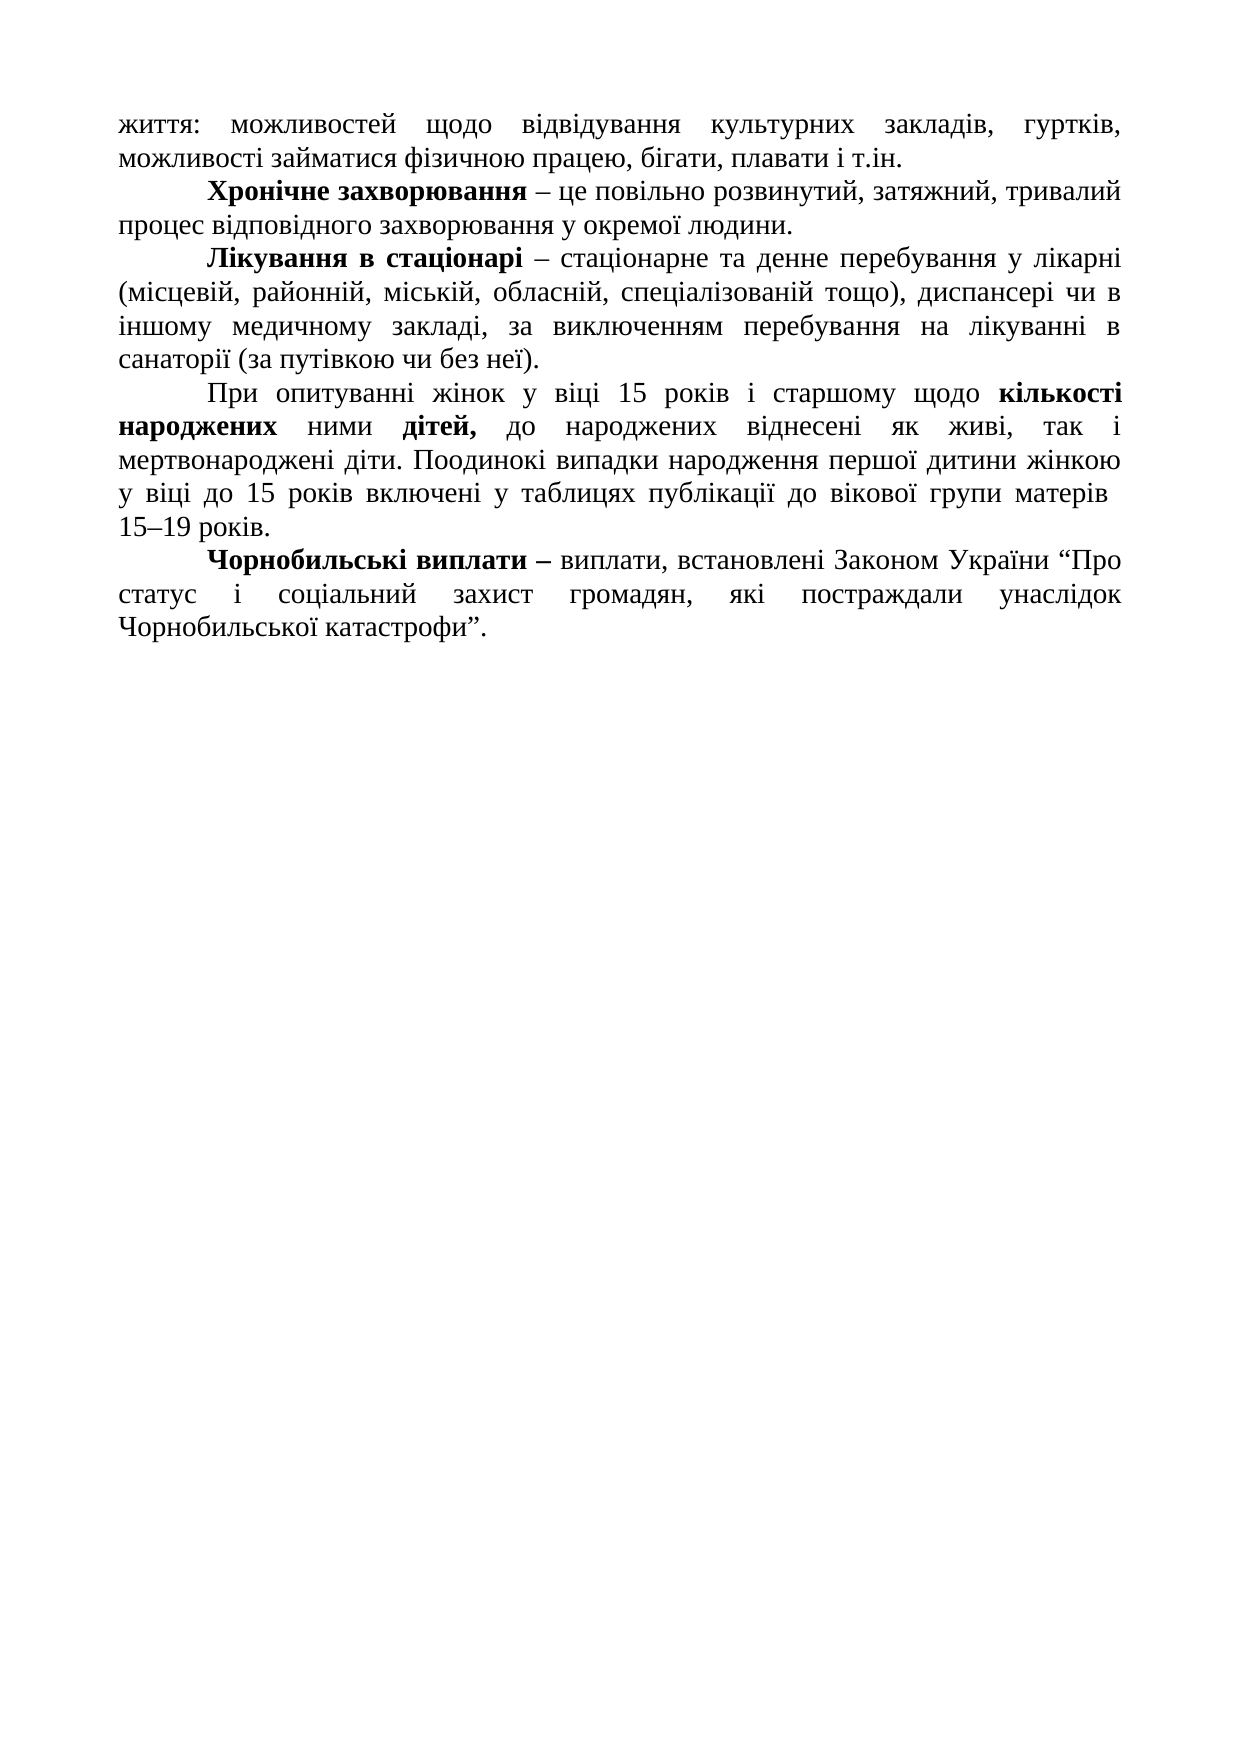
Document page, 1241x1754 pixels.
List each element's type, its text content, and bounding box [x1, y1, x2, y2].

text Лікування в стаціонарі – стаціонарне та денне перебування у лікарні (місцевій, районній, міській, обласній, спеціалізованій тощо), диспансері чи в іншому медичному закладі, за виключенням перебування на лікуванні в санаторії (за путівкою чи без неї). [118, 241, 1122, 375]
text Хронічне захворювання – це повільно розвинутий, затяжний, тривалий процес відповідного захворювання у окремої людини. [118, 173, 1122, 241]
text Чорнобильські виплати – виплати, встановлені Законом України “Про статус і соціальний захист громадян, які постраждали унаслідок Чорнобильської катастрофи”. [118, 542, 1122, 643]
text При опитуванні жінок у віці 15 років і старшому щодо кількості народжених ними дітей, до народжених віднесені як живі, так і мертвонароджені діти. Поодинокі випадки народження першої дитини жінкою у віці до 15 років включені у таблицях публікації до вікової групи матерів 15–19 років. [118, 375, 1122, 542]
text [118, 106, 1122, 173]
